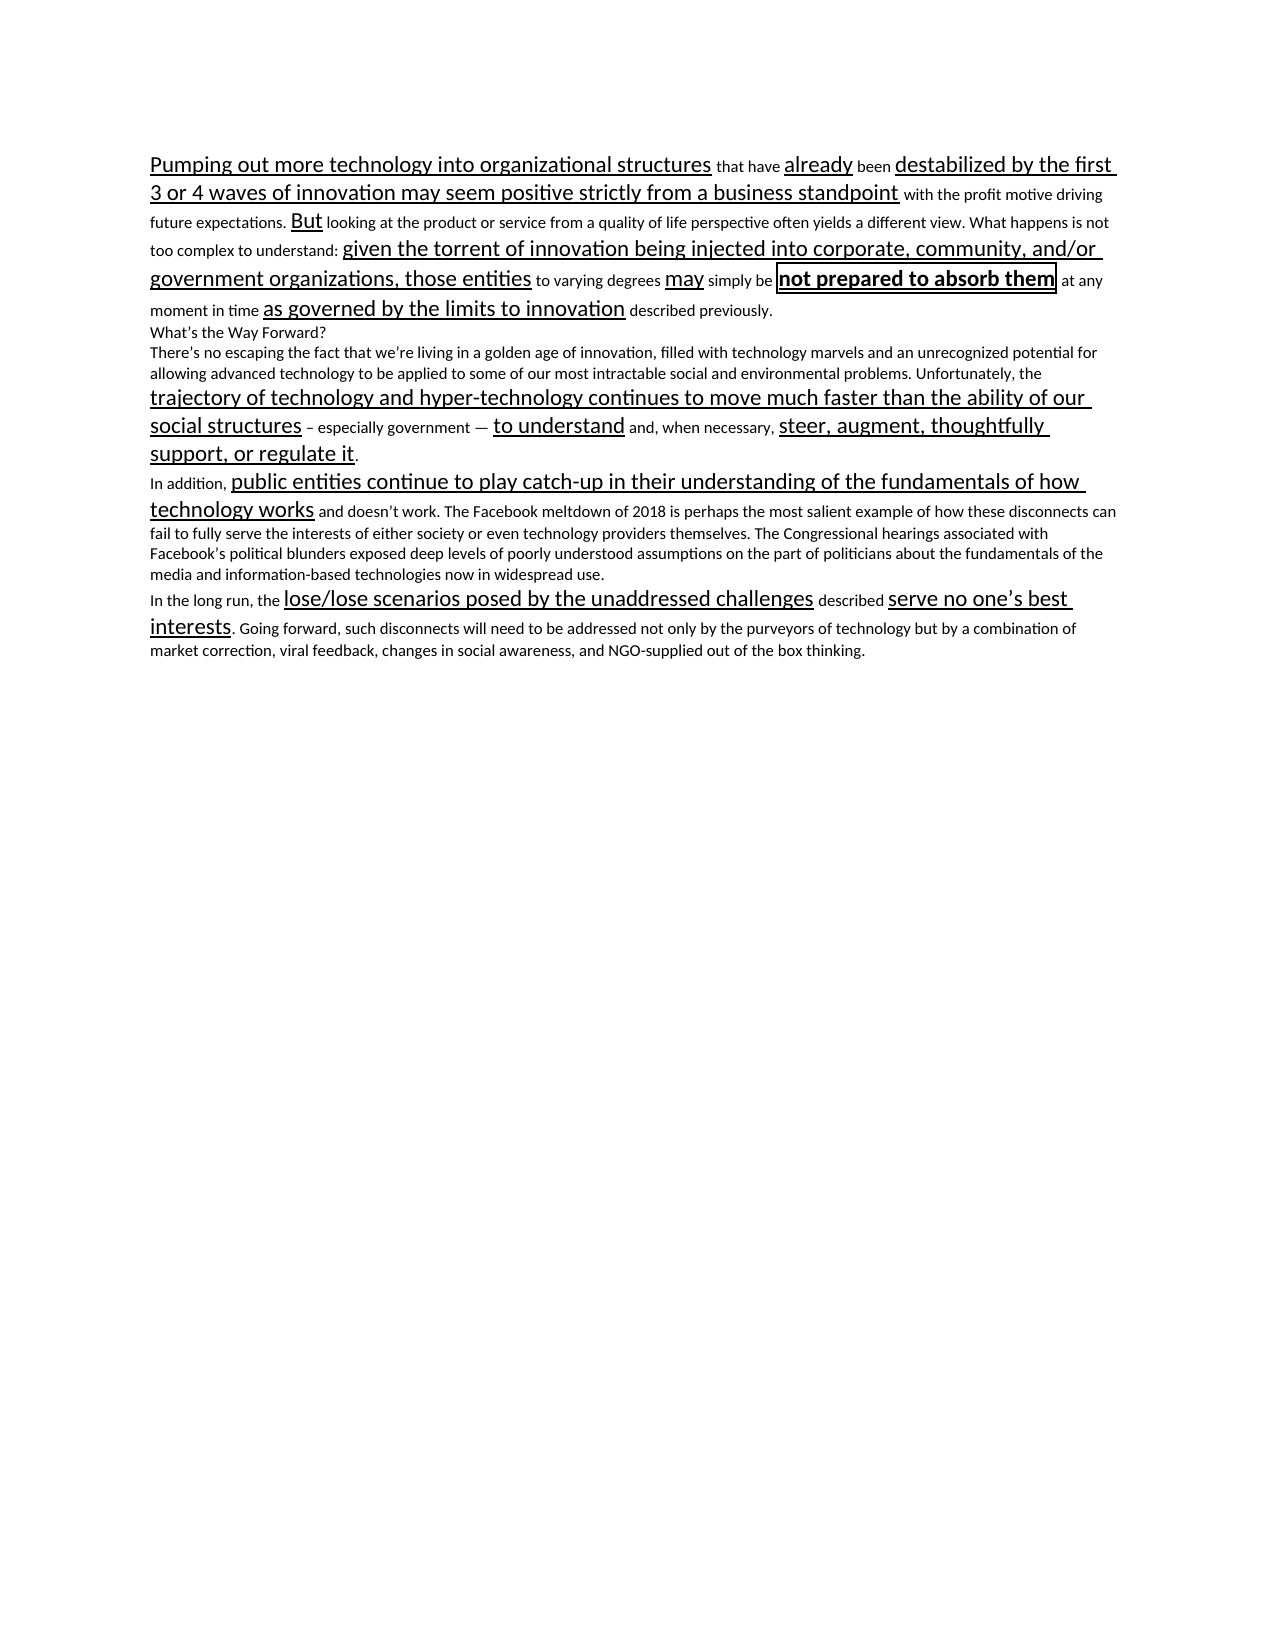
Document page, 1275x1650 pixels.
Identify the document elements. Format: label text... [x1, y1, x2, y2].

text What’s the Way Forward? [150, 322, 1125, 343]
text There’s no escaping the fact that we’re living in a golden age of innovation, filled with technology marvels and an unrecognized potential for allowing advanced technology to be applied to some of our most intractable social and environmental problems. Unfortunately, the trajectory of technology and hyper-technology continues to move much faster than the ability of our social structures – especially government — to understand and, when necessary, steer, augment, thoughtfully support, or regulate it. [150, 343, 1125, 467]
text Pumping out more technology into organizational structures that have already been destabilized by the first 3 or 4 waves of innovation may seem positive strictly from a business standpoint with the profit motive driving future expectations. But looking at the product or service from a quality of life perspective often yields a different view. What happens is not too complex to understand: given the torrent of innovation being injected into corporate, community, and/or government organizations, those entities to varying degrees may simply be not prepared to absorb them at any moment in time as governed by the limits to innovation described previously. [150, 150, 1125, 322]
text In addition, public entities continue to play catch-up in their understanding of the fundamentals of how technology works and doesn’t work. The Facebook meltdown of 2018 is perhaps the most salient example of how these disconnects can fail to fully serve the interests of either society or even technology providers themselves. The Congressional hearings associated with Facebook’s political blunders exposed deep levels of poorly understood assumptions on the part of politicians about the fundamentals of the media and information-based technologies now in widespread use. [150, 467, 1125, 584]
text In the long run, the lose/lose scenarios posed by the unaddressed challenges described serve no one’s best interests. Going forward, such disconnects will need to be addressed not only by the purveyors of technology but by a combination of market correction, viral feedback, changes in social awareness, and NGO-supplied out of the box thinking. [150, 584, 1125, 661]
